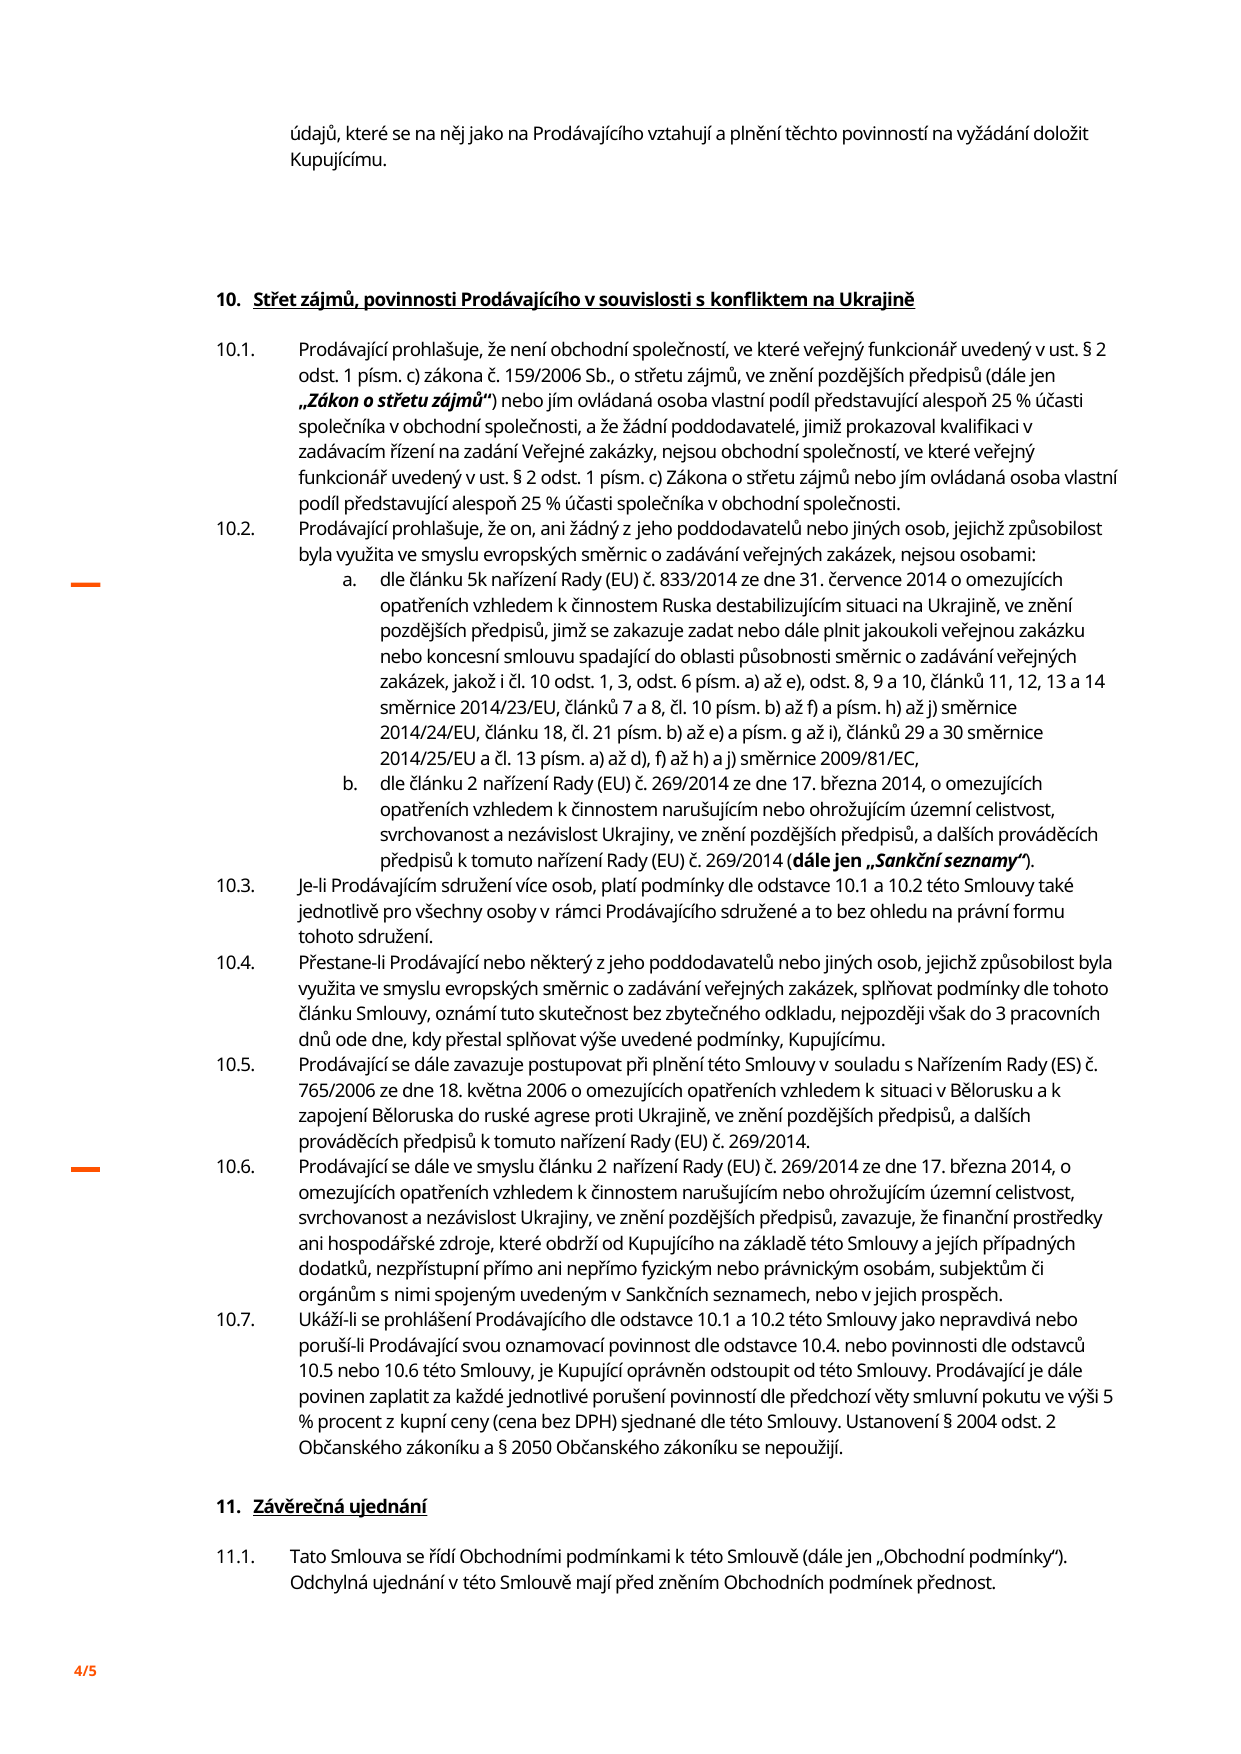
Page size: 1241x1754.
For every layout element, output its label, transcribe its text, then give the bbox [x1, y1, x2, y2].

subtitle Prodávající prohlašuje, že on, ani žádný z jeho poddodavatelů nebo jiných osob, jejichž způsobilost byla využita ve smyslu evropských směrnic o zadávání veřejných zakázek, nejsou osobami: [216, 515, 1122, 566]
subtitle Přestane-li Prodávající nebo některý z jeho poddodavatelů nebo jiných osob, jejichž způsobilost byla využita ve smyslu evropských směrnic o zadávání veřejných zakázek, splňovat podmínky dle tohoto článku Smlouvy, oznámí tuto skutečnost bez zbytečného odkladu, nejpozději však do 3 pracovních dnů ode dne, kdy přestal splňovat výše uvedené podmínky, Kupujícímu. [216, 949, 1122, 1051]
subtitle Prodávající prohlašuje, že není obchodní společností, ve které veřejný funkcionář uvedený v ust. § 2 odst. 1 písm. c) zákona č. 159/2006 Sb., o střetu zájmů, ve znění pozdějších předpisů (dále jen „Zákon o střetu zájmů“) nebo jím ovládaná osoba vlastní podíl představující alespoň 25 % účasti společníka v obchodní společnosti, a že žádní poddodavatelé, jimiž prokazoval kvalifikaci v zadávacím řízení na zadání Veřejné zakázky, nejsou obchodní společností, ve které veřejný funkcionář uvedený v ust. § 2 odst. 1 písm. c) Zákona o střetu zájmů nebo jím ovládaná osoba vlastní podíl představující alespoň 25 % účasti společníka v obchodní společnosti. [216, 337, 1122, 515]
subtitle Prodávající se dále ve smyslu článku 2 nařízení Rady (EU) č. 269/2014 ze dne 17. března 2014, o omezujících opatřeních vzhledem k činnostem narušujícím nebo ohrožujícím územní celistvost, svrchovanost a nezávislost Ukrajiny, ve znění pozdějších předpisů, zavazuje, že finanční prostředky ani hospodářské zdroje, které obdrží od Kupujícího na základě této Smlouvy a jejích případných dodatků, nezpřístupní přímo ani nepřímo fyzickým nebo právnickým osobám, subjektům či orgánům s nimi spojeným uvedeným v Sankčních seznamech, nebo v jejich prospěch. [216, 1153, 1122, 1307]
subtitle Ukáží-li se prohlášení Prodávajícího dle odstavce 10.1 a 10.2 této Smlouvy jako nepravdivá nebo poruší-li Prodávající svou oznamovací povinnost dle odstavce 10.4. nebo povinnosti dle odstavců 10.5 nebo 10.6 této Smlouvy, je Kupující oprávněn odstoupit od této Smlouvy. Prodávající je dále povinen zaplatit za každé jednotlivé porušení povinností dle předchozí věty smluvní pokutu ve výši 5 % procent z kupní ceny (cena bez DPH) sjednané dle této Smlouvy. Ustanovení § 2004 odst. 2 Občanského zákoníku a § 2050 Občanského zákoníku se nepoužijí. [216, 1307, 1122, 1460]
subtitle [216, 121, 1122, 172]
subtitle dle článku 5k nařízení Rady (EU) č. 833/2014 ze dne 31. července 2014 o omezujících opatřeních vzhledem k činnostem Ruska destabilizujícím situaci na Ukrajině, ve znění pozdějších předpisů, jimž se zakazuje zadat nebo dále plnit jakoukoli veřejnou zakázku nebo koncesní smlouvu spadající do oblasti působnosti směrnic o zadávání veřejných zakázek, jakož i čl. 10 odst. 1, 3, odst. 6 písm. a) až e), odst. 8, 9 a 10, článků 11, 12, 13 a 14 směrnice 2014/23/EU, článků 7 a 8, čl. 10 písm. b) až f) a písm. h) až j) směrnice 2014/24/EU, článku 18, čl. 21 písm. b) až e) a písm. g až i), článků 29 a 30 směrnice 2014/25/EU a čl. 13 písm. a) až d), f) až h) a j) směrnice 2009/81/EC, [342, 566, 1122, 771]
subtitle Tato Smlouva se řídí Obchodními podmínkami k této Smlouvě (dále jen „Obchodní podmínky“). Odchylná ujednání v této Smlouvě mají před zněním Obchodních podmínek přednost. [216, 1544, 1122, 1595]
subtitle Je-li Prodávajícím sdružení více osob, platí podmínky dle odstavce 10.1 a 10.2 této Smlouvy také jednotlivě pro všechny osoby v rámci Prodávajícího sdružené a to bez ohledu na právní formu tohoto sdružení. [216, 873, 1122, 949]
subtitle Prodávající se dále zavazuje postupovat při plnění této Smlouvy v souladu s Nařízením Rady (ES) č. 765/2006 ze dne 18. května 2006 o omezujících opatřeních vzhledem k situaci v Bělorusku a k zapojení Běloruska do ruské agrese proti Ukrajině, ve znění pozdějších předpisů, a dalších prováděcích předpisů k tomuto nařízení Rady (EU) č. 269/2014. [216, 1051, 1122, 1153]
subtitle Střet zájmů, povinnosti Prodávajícího v souvislosti s konfliktem na Ukrajině [216, 286, 1122, 312]
subtitle dle článku 2 nařízení Rady (EU) č. 269/2014 ze dne 17. března 2014, o omezujících opatřeních vzhledem k činnostem narušujícím nebo ohrožujícím územní celistvost, svrchovanost a nezávislost Ukrajiny, ve znění pozdějších předpisů, a dalších prováděcích předpisů k tomuto nařízení Rady (EU) č. 269/2014 (dále jen „Sankční seznamy“). [342, 771, 1122, 873]
subtitle Závěrečná ujednání [216, 1493, 1122, 1518]
